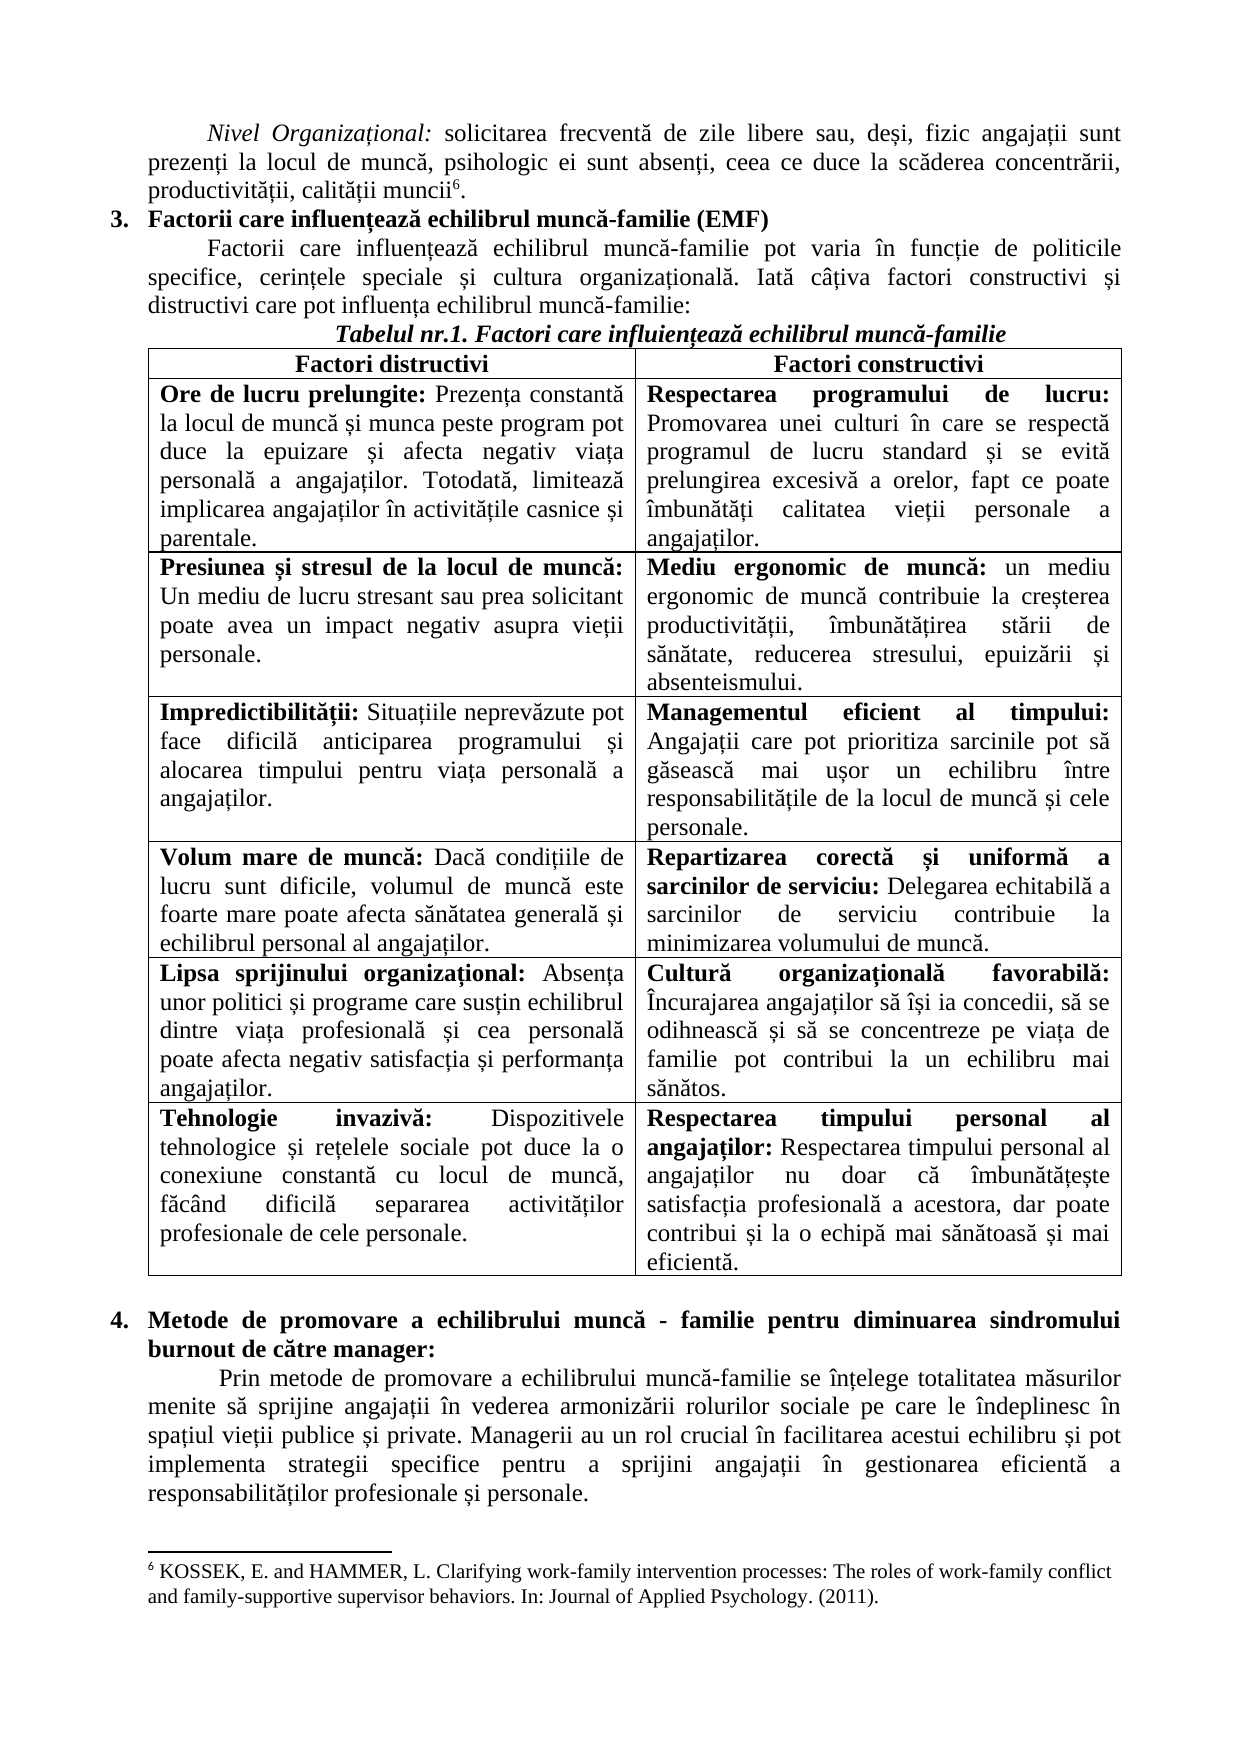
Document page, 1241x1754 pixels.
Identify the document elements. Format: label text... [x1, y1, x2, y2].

table_cell Presiunea și stresul de la locul de muncă: Un mediu de lucru stresant sau prea solicitant poate avea un impact negativ asupra vieții personale. [149, 553, 635, 696]
table_cell Respectarea programului de lucru: Promovarea unei culturi în care se respectă programul de lucru standard și se evită prelungirea excesivă a orelor, fapt ce poate îmbunătăți calitatea vieții personale a angajaților. [636, 379, 1121, 551]
text Nivel Organizațional: solicitarea frecventă de zile libere sau, deși, fizic angajații sunt prezenți la locul de muncă, psihologic ei sunt absenți, ceea ce duce la scăderea concentrării, productivității, calității muncii. [148, 118, 1122, 204]
list Metode de promovare a echilibrului muncă - familie pentru diminuarea sindromului burnout de către manager: [110, 1305, 1122, 1363]
table_cell Cultură organizațională favorabilă: Încurajarea angajaților să își ia concedii, să se odihnească și să se concentreze pe viața de familie pot contribui la un echilibru mai sănătos. [636, 958, 1121, 1102]
text Factorii care influențează echilibrul muncă-familie pot varia în funcție de politicile specifice, cerințele speciale și cultura organizațională. Iată câțiva factori constructivi și distructivi care pot influența echilibrul muncă-familie: [148, 233, 1122, 319]
table_cell Respectarea timpului personal al angajaților: Respectarea timpului personal al angajaților nu doar că îmbunătățește satisfacția profesională a acestora, dar poate contribui și la o echipă mai sănătoasă și mai eficientă. [636, 1103, 1121, 1275]
table_cell Tehnologie invazivă: Dispozitivele tehnologice și rețelele sociale pot duce la o conexiune constantă cu locul de muncă, făcând dificilă separarea activităților profesionale de cele personale. [149, 1103, 635, 1275]
list Prin metode de promovare a echilibrului muncă-familie se înțelege totalitatea măsurilor menite să sprijine angajații în vederea armonizării rolurilor sociale pe care le îndeplinesc în spațiul vieții publice și private. Managerii au un rol crucial în facilitarea acestui echilibru și pot implementa strategii specifice pentru a sprijini angajații în gestionarea eficientă a responsabilităților profesionale și personale. [148, 1363, 1122, 1506]
list Factorii care influențează echilibrul muncă-familie (EMF) [110, 204, 1122, 233]
text Tabelul nr.1. Factori care influiențează echilibrul muncă-familie [148, 319, 1122, 348]
table_cell Mediu ergonomic de muncă: un mediu ergonomic de muncă contribuie la creșterea productivității, îmbunătățirea stării de sănătate, reducerea stresului, epuizării și absenteismului. [636, 553, 1121, 696]
table_cell Impredictibilității: Situațiile neprevăzute pot face dificilă anticiparea programului și alocarea timpului pentru viața personală a angajaților. [149, 697, 635, 841]
table_cell Managementul eficient al timpului: Angajații care pot prioritiza sarcinile pot să găsească mai ușor un echilibru între responsabilitățile de la locul de muncă și cele personale. [636, 697, 1121, 841]
table_cell Ore de lucru prelungite: Prezența constantă la locul de muncă și munca peste program pot duce la epuizare și afecta negativ viața personală a angajaților. Totodată, limitează implicarea angajaților în activitățile casnice și parentale. [149, 379, 635, 551]
table_cell Repartizarea corectă și uniformă a sarcinilor de serviciu: Delegarea echitabilă a sarcinilor de serviciu contribuie la minimizarea volumului de muncă. [636, 842, 1121, 957]
table_header Factori constructivi [636, 349, 1121, 378]
table_cell Volum mare de muncă: Dacă condițiile de lucru sunt dificile, volumul de muncă este foarte mare poate afecta sănătatea generală și echilibrul personal al angajaților. [149, 842, 635, 957]
table_cell Lipsa sprijinului organizațional: Absența unor politici și programe care susțin echilibrul dintre viața profesională și cea personală poate afecta negativ satisfacția și performanța angajaților. [149, 958, 635, 1102]
table_header Factori distructivi [149, 349, 635, 378]
